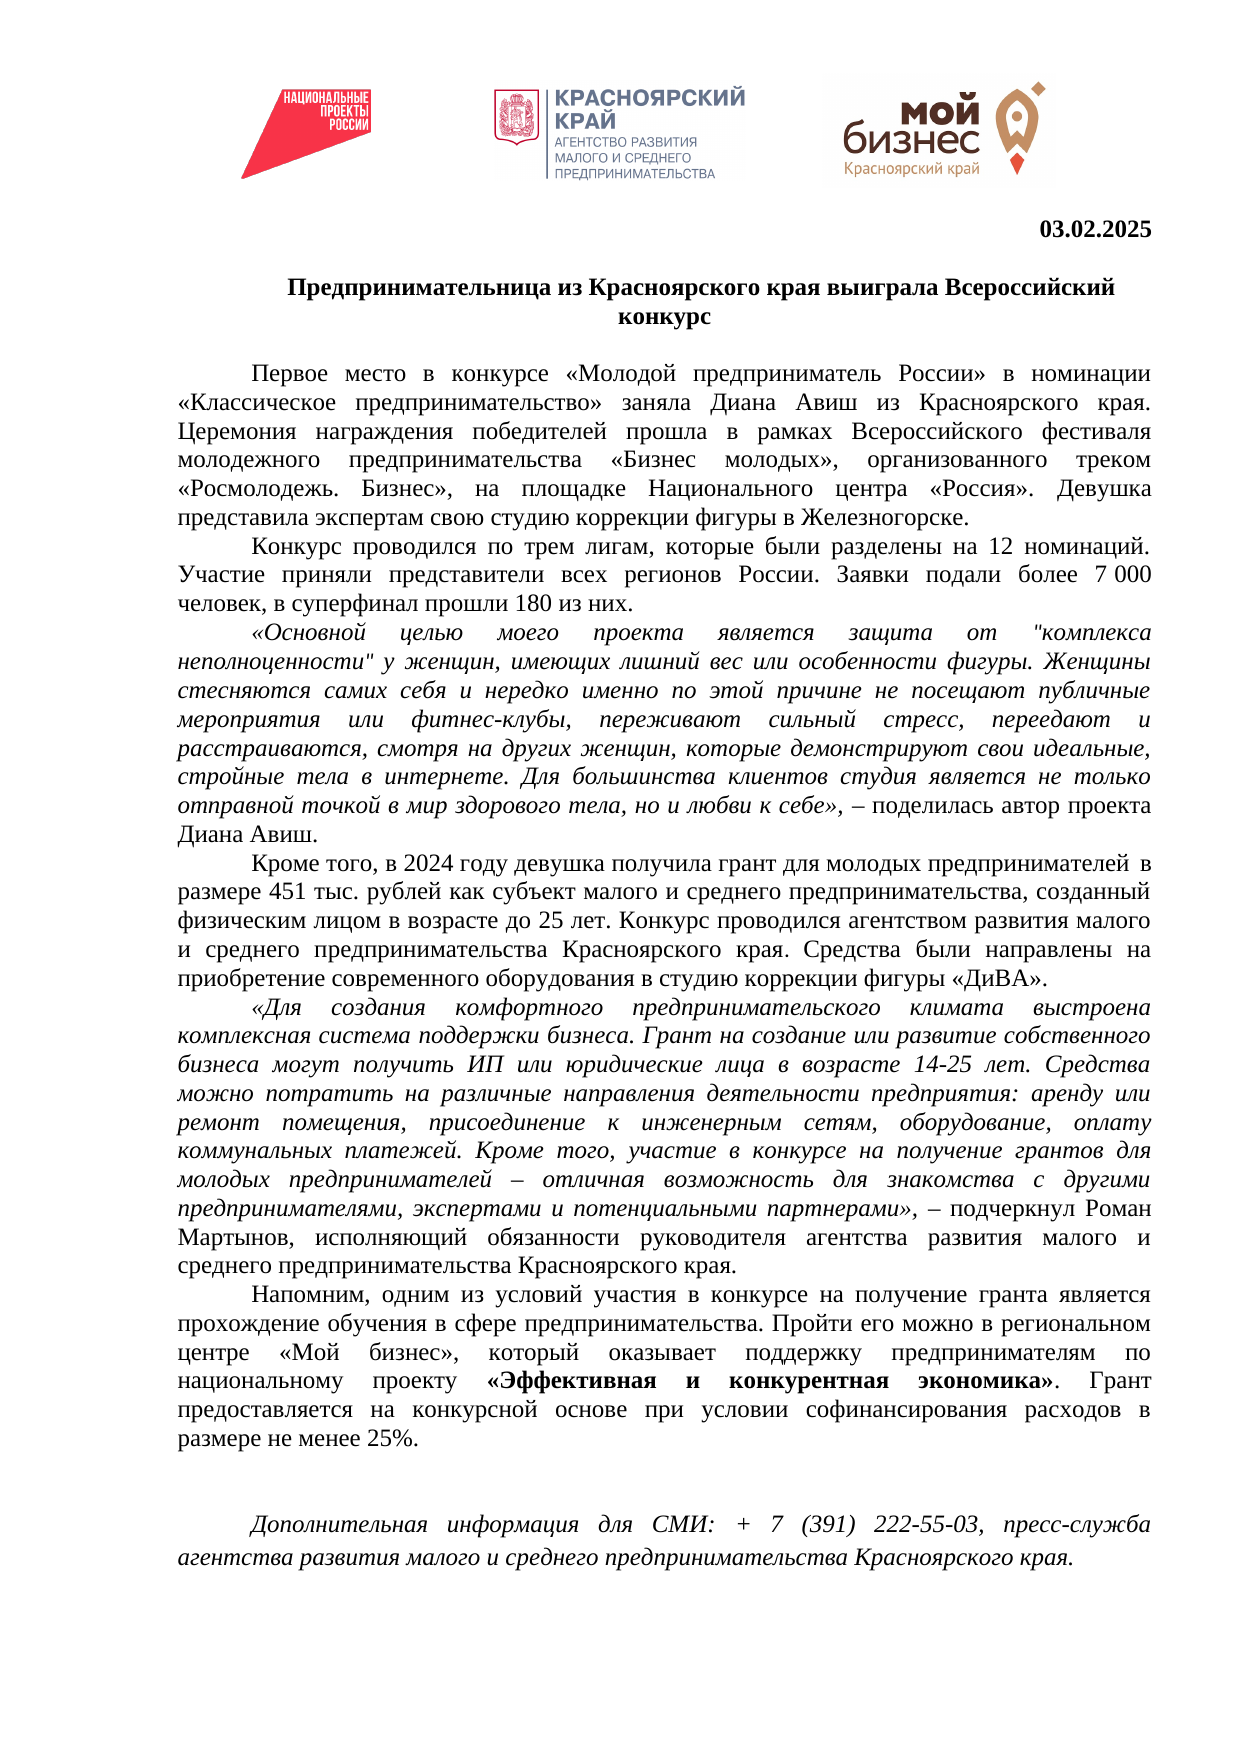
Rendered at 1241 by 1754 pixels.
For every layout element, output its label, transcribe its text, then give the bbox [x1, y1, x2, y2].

text Предпринимательница из Красноярского края выиграла Всероссийский конкурс [177, 272, 1152, 329]
text 03.02.2025 [177, 214, 1152, 243]
text Первое место в конкурсе «Молодой предприниматель России» в номинации «Классическое предпринимательство» заняла Диана Авиш из Красноярского края. Церемония награждения победителей прошла в рамках Всероссийского фестиваля молодежного предпринимательства «Бизнес молодых», организованного треком «Росмолодежь. Бизнес», на площадке Национального центра «Россия». Девушка представила экспертам свою студию коррекции фигуры в Железногорске. [177, 358, 1152, 531]
picture [226, 75, 386, 194]
text «Для создания комфортного предпринимательского климата выстроена комплексная система поддержки бизнеса. Грант на создание или развитие собственного бизнеса могут получить ИП или юридические лица в возрасте 14-25 лет. Средства можно потратить на различные направления деятельности предприятия: аренду или ремонт помещения, присоединение к инженерным сетям, оборудование, оплату коммунальных платежей. Кроме того, участие в конкурсе на получение грантов для молодых предпринимателей – отличная возможность для знакомства с другими предпринимателями, экспертами и потенциальными партнерами», – подчеркнул Роман Мартынов, исполняющий обязанности руководителя агентства развития малого и среднего предпринимательства Красноярского края. [177, 992, 1152, 1279]
picture [822, 73, 1056, 188]
picture [493, 80, 747, 181]
text «Основной целью моего проекта является защита от "комплекса неполноценности" у женщин, имеющих лишний вес или особенности фигуры. Женщины стесняются самих себя и нередко именно по этой причине не посещают публичные мероприятия или фитнес-клубы, переживают сильный стресс, переедают и расстраиваются, смотря на других женщин, которые демонстрируют свои идеальные, стройные тела в интернете. Для большинства клиентов студия является не только отправной точкой в мир здорового тела, но и любви к себе», – поделилась автор проекта Диана Авиш. [177, 617, 1152, 848]
text Конкурс проводился по трем лигам, которые были разделены на 12 номинаций. Участие приняли представители всех регионов России. Заявки подали более 7 000 человек, в суперфинал прошли 180 из них. [177, 531, 1152, 617]
text Напомним, одним из условий участия в конкурсе на получение гранта является прохождение обучения в сфере предпринимательства. Пройти его можно в региональном центре «Мой бизнес», который оказывает поддержку предпринимателям по национальному проекту «Эффективная и конкурентная экономика». Грант предоставляется на конкурсной основе при условии софинансирования расходов в размере не менее 25%. [177, 1279, 1152, 1452]
text Кроме того, в 2024 году девушка получила грант для молодых предпринимателей в размере 451 тыс. рублей как субъект малого и среднего предпринимательства, созданный физическим лицом в возрасте до 25 лет. Конкурс проводился агентством развития малого и среднего предпринимательства Красноярского края. Средства были направлены на приобретение современного оборудования в студию коррекции фигуры «ДиВА». [177, 848, 1152, 992]
text Дополнительная информация для СМИ: + 7 (391) 222-55-03, пресс-служба агентства развития малого и среднего предпринимательства Красноярского края. [177, 1509, 1152, 1571]
